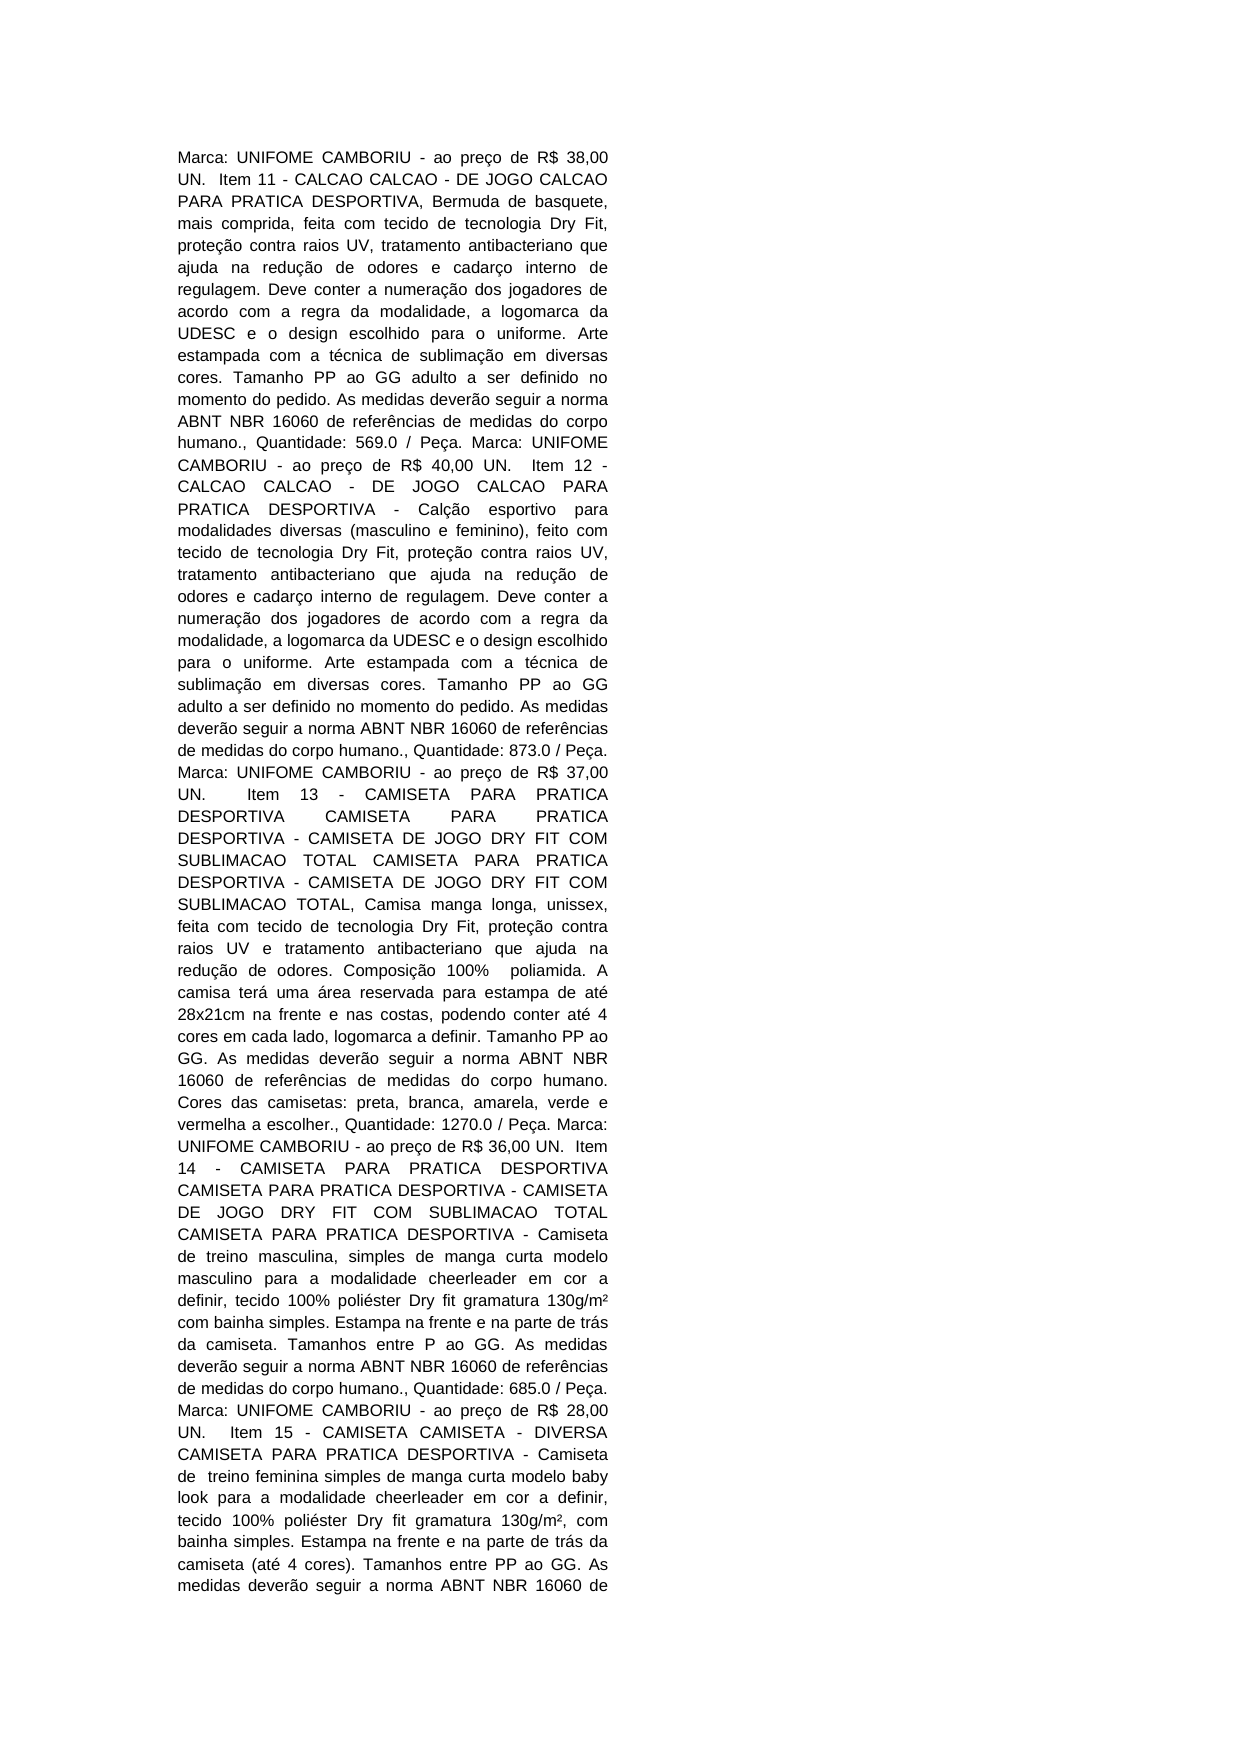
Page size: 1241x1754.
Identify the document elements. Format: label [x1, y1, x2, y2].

text [177, 148, 608, 1595]
